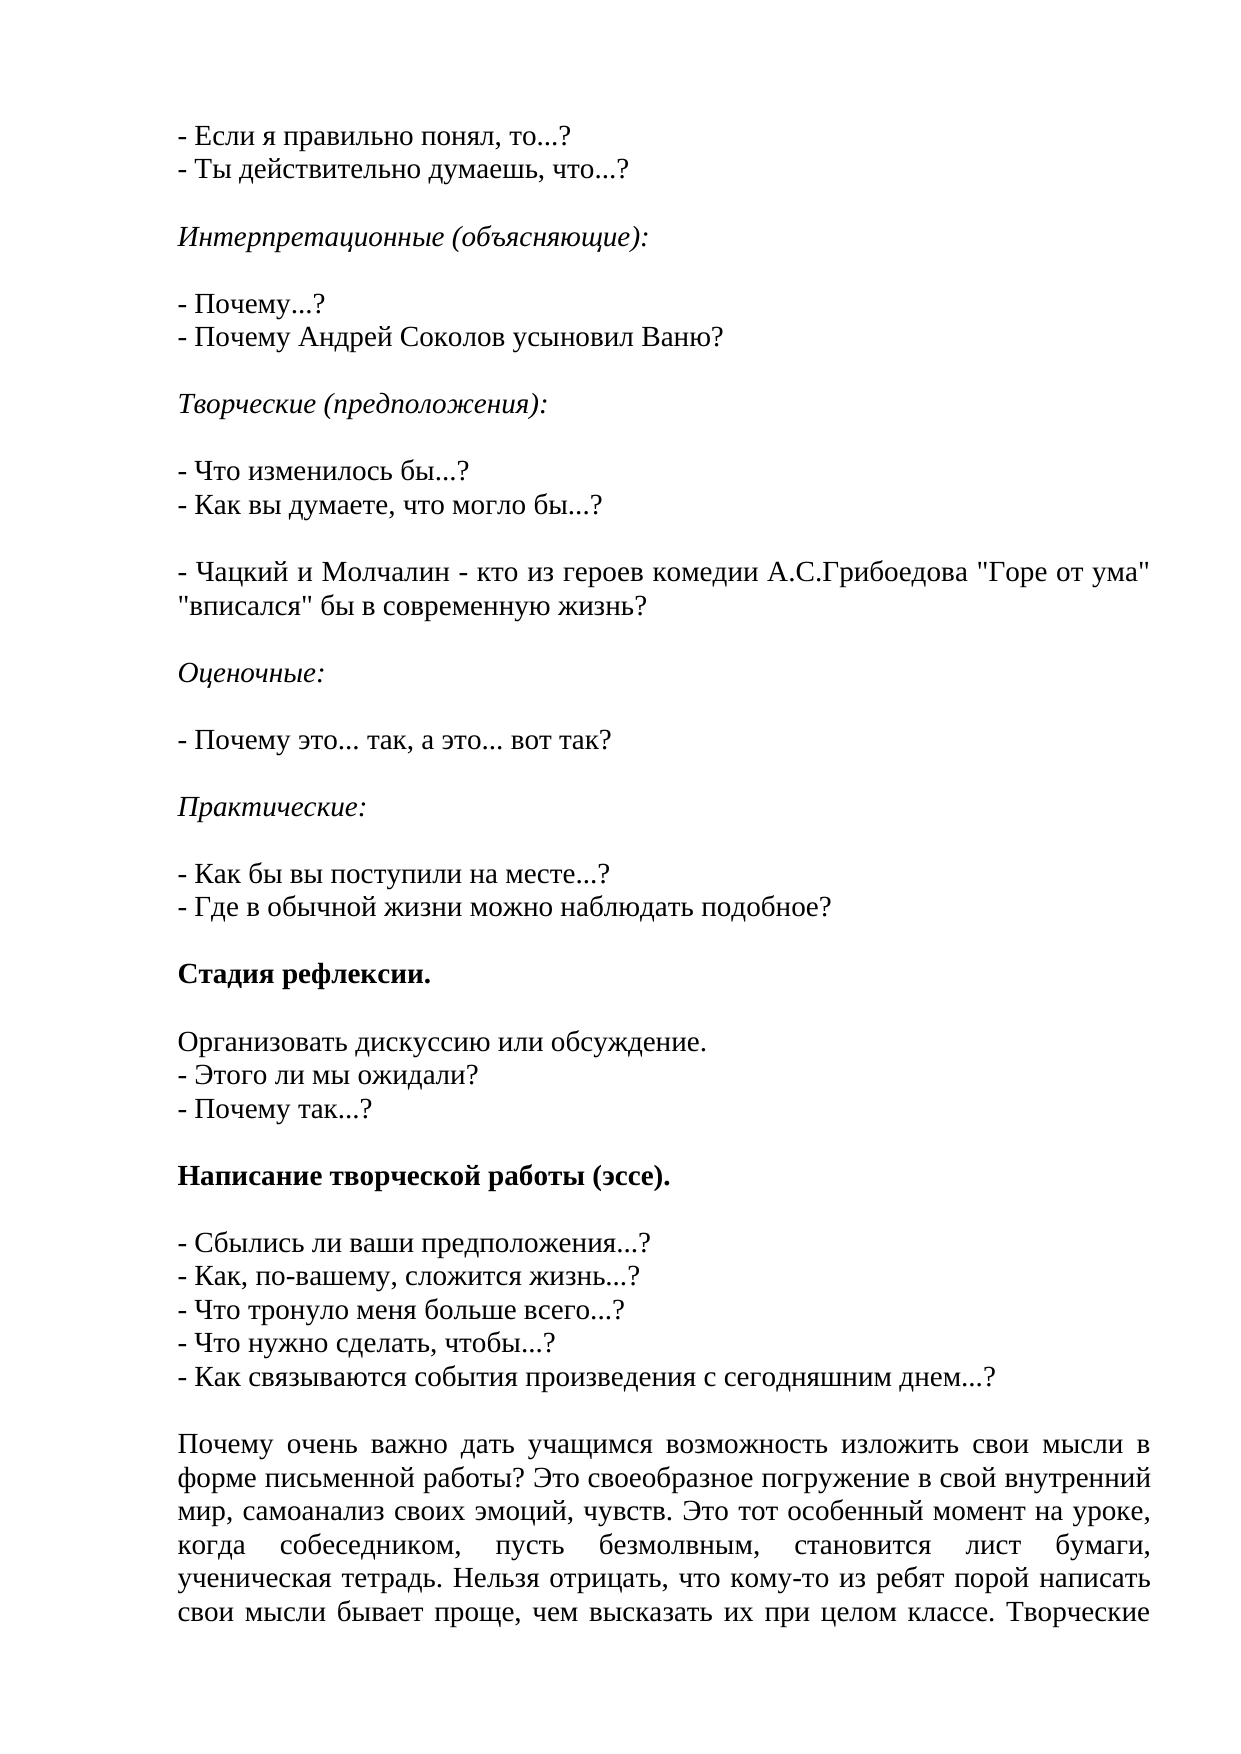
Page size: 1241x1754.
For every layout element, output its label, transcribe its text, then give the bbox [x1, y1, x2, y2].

text - Если я правильно понял, то...? [177, 118, 1152, 152]
text - Где в обычной жизни можно наблюдать подобное? [177, 889, 1152, 923]
text Оценочные: [177, 655, 1152, 688]
text - Чацкий и Молчалин - кто из героев комедии А.С.Грибоедова "Горе от ума" "вписался" бы в современную жизнь? [177, 554, 1152, 621]
text - Почему Андрей Соколов усыновил Ваню? [177, 319, 1152, 353]
text - Почему так...? [177, 1091, 1152, 1124]
text - Что тронуло меня больше всего...? [177, 1292, 1152, 1326]
text - Что изменилось бы...? [177, 453, 1152, 487]
text - Почему это... так, а это... вот так? [177, 722, 1152, 755]
text - Ты действительно думаешь, что...? [177, 152, 1152, 185]
text - Как, по-вашему, сложится жизнь...? [177, 1258, 1152, 1292]
text Интерпретационные (объясняющие): [177, 219, 1152, 252]
text - Как связываются события произведения с сегодняшним днем...? [177, 1359, 1152, 1393]
text - Почему...? [177, 286, 1152, 319]
text Написание творческой работы (эссе). [177, 1158, 1152, 1191]
text Стадия рефлексии. [177, 957, 1152, 990]
text Практические: [177, 789, 1152, 822]
text - Как бы вы поступили на месте...? [177, 856, 1152, 889]
text - Что нужно сделать, чтобы...? [177, 1326, 1152, 1359]
text Творческие (предположения): [177, 386, 1152, 420]
text - Сбылись ли ваши предположения...? [177, 1225, 1152, 1258]
text - Этого ли мы ожидали? [177, 1057, 1152, 1091]
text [177, 1426, 1152, 1627]
text - Как вы думаете, что могло бы...? [177, 487, 1152, 521]
text Организовать дискуссию или обсуждение. [177, 1024, 1152, 1057]
